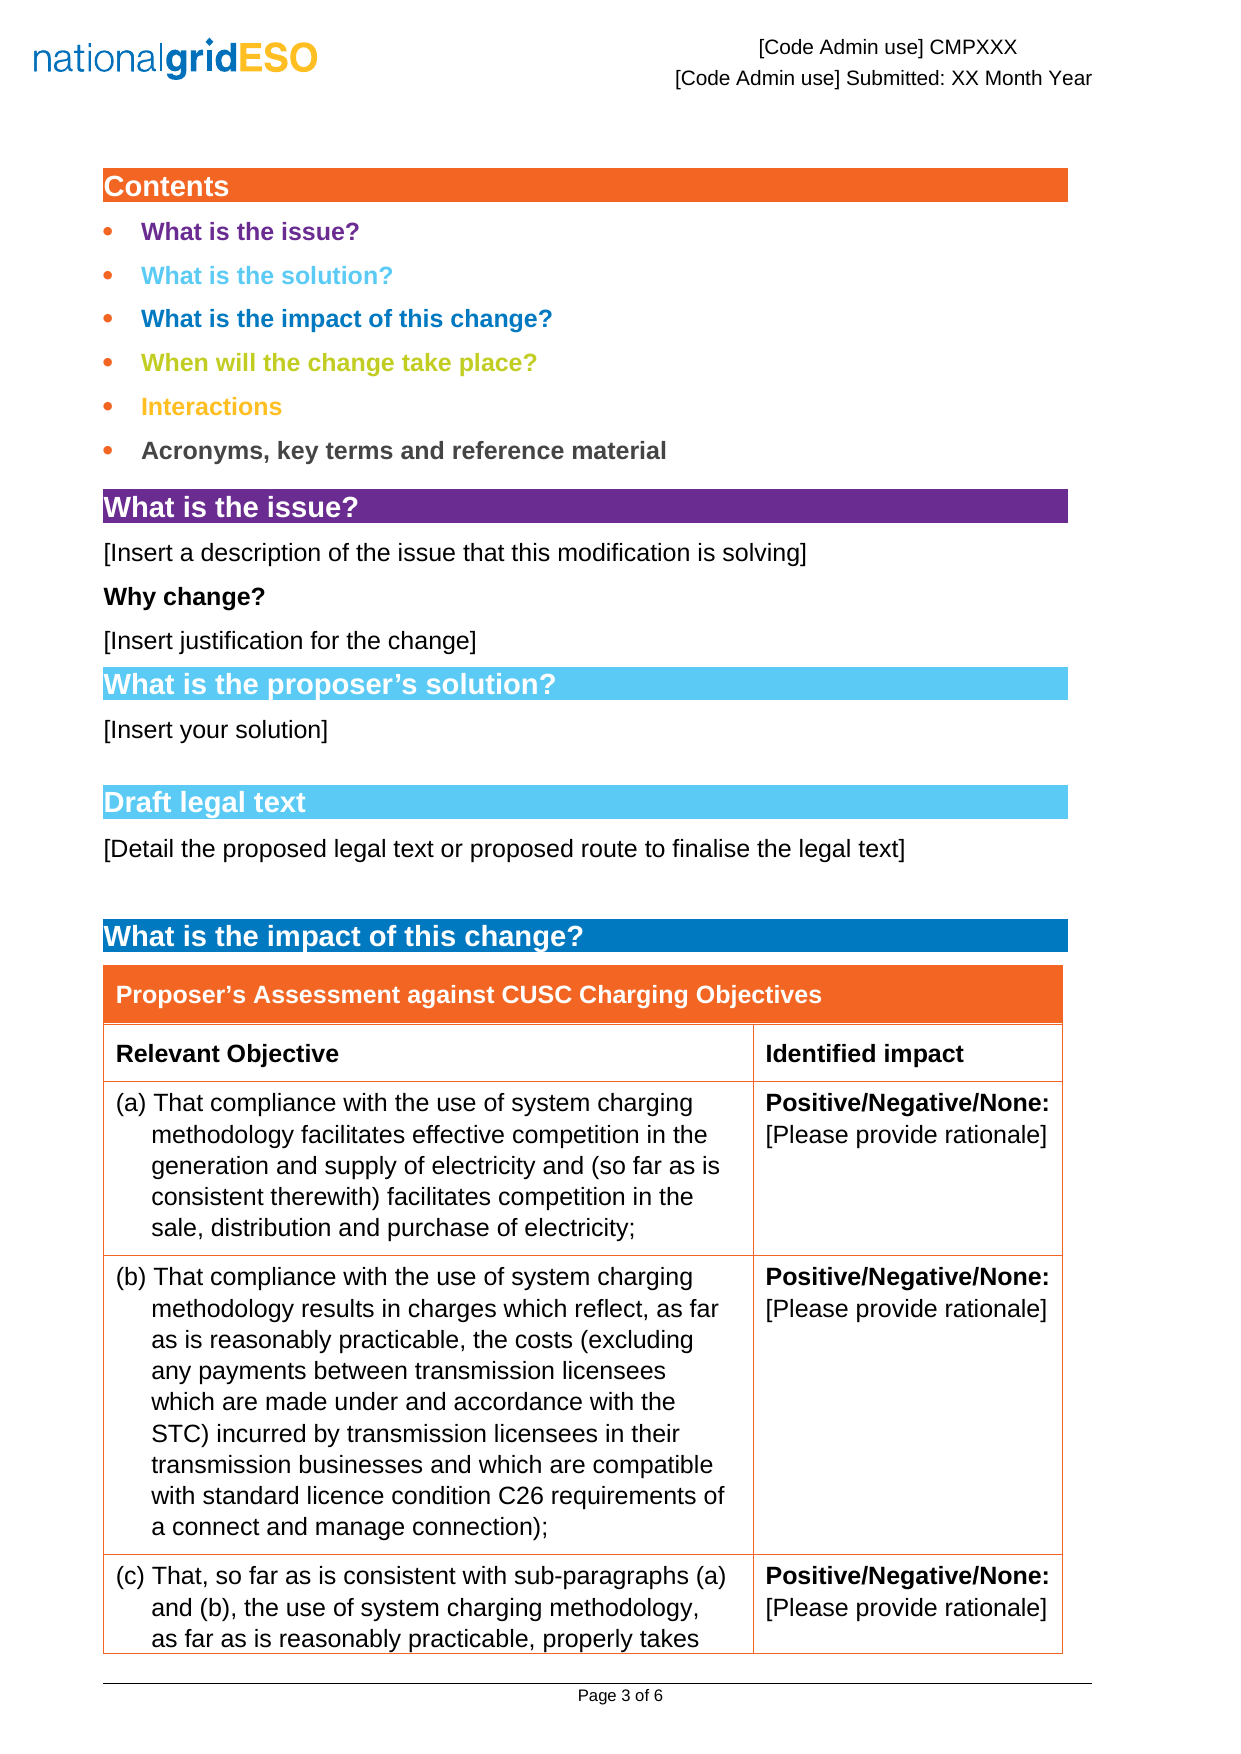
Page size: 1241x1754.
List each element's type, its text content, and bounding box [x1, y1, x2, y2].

text Draft legal text [103, 785, 1068, 819]
table_cell Identified impact [754, 1025, 1062, 1081]
text What is the impact of this change? [103, 919, 1068, 952]
table_cell Positive/Negative/None: [Please provide rationale] [754, 1256, 1062, 1554]
list Interactions [103, 389, 1059, 421]
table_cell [104, 1555, 753, 1653]
text What is the issue? [103, 489, 1068, 523]
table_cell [754, 1555, 1062, 1653]
text What is the proposer’s solution? [103, 667, 1068, 700]
list Contents [103, 168, 1068, 202]
table_header Proposer’s Assessment against CUSC Charging Objectives [104, 966, 1062, 1023]
text [Insert a description of the issue that this modification is solving] [103, 536, 1092, 567]
list When will the change take place? [103, 346, 1059, 377]
table_cell Relevant Objective [104, 1025, 753, 1081]
table_cell Positive/Negative/None: [Please provide rationale] [754, 1082, 1062, 1255]
text [Detail the proposed legal text or proposed route to finalise the legal text] [103, 831, 1092, 863]
list What is the solution? [103, 258, 1059, 289]
text [Insert justification for the change] [103, 623, 1092, 654]
text [Insert your solution] [103, 713, 1092, 744]
table_cell (a) That compliance with the use of system charging methodology facilitates effective competition in the generation and supply of electricity and (so far as is consistent therewith) facilitates competition in the sale, distribution and purchase of electricity; [104, 1082, 753, 1255]
list Acronyms, key terms and reference material [103, 433, 1059, 464]
list What is the impact of this change? [103, 302, 1059, 333]
list What is the issue? [103, 214, 1059, 246]
text Why change? [103, 579, 1092, 611]
table_cell (b) That compliance with the use of system charging methodology results in charges which reflect, as far as is reasonably practicable, the costs (excluding any payments between transmission licensees which are made under and accordance with the STC) incurred by transmission licensees in their transmission businesses and which are compatible with standard licence condition C26 requirements of a connect and manage connection); [104, 1256, 753, 1554]
